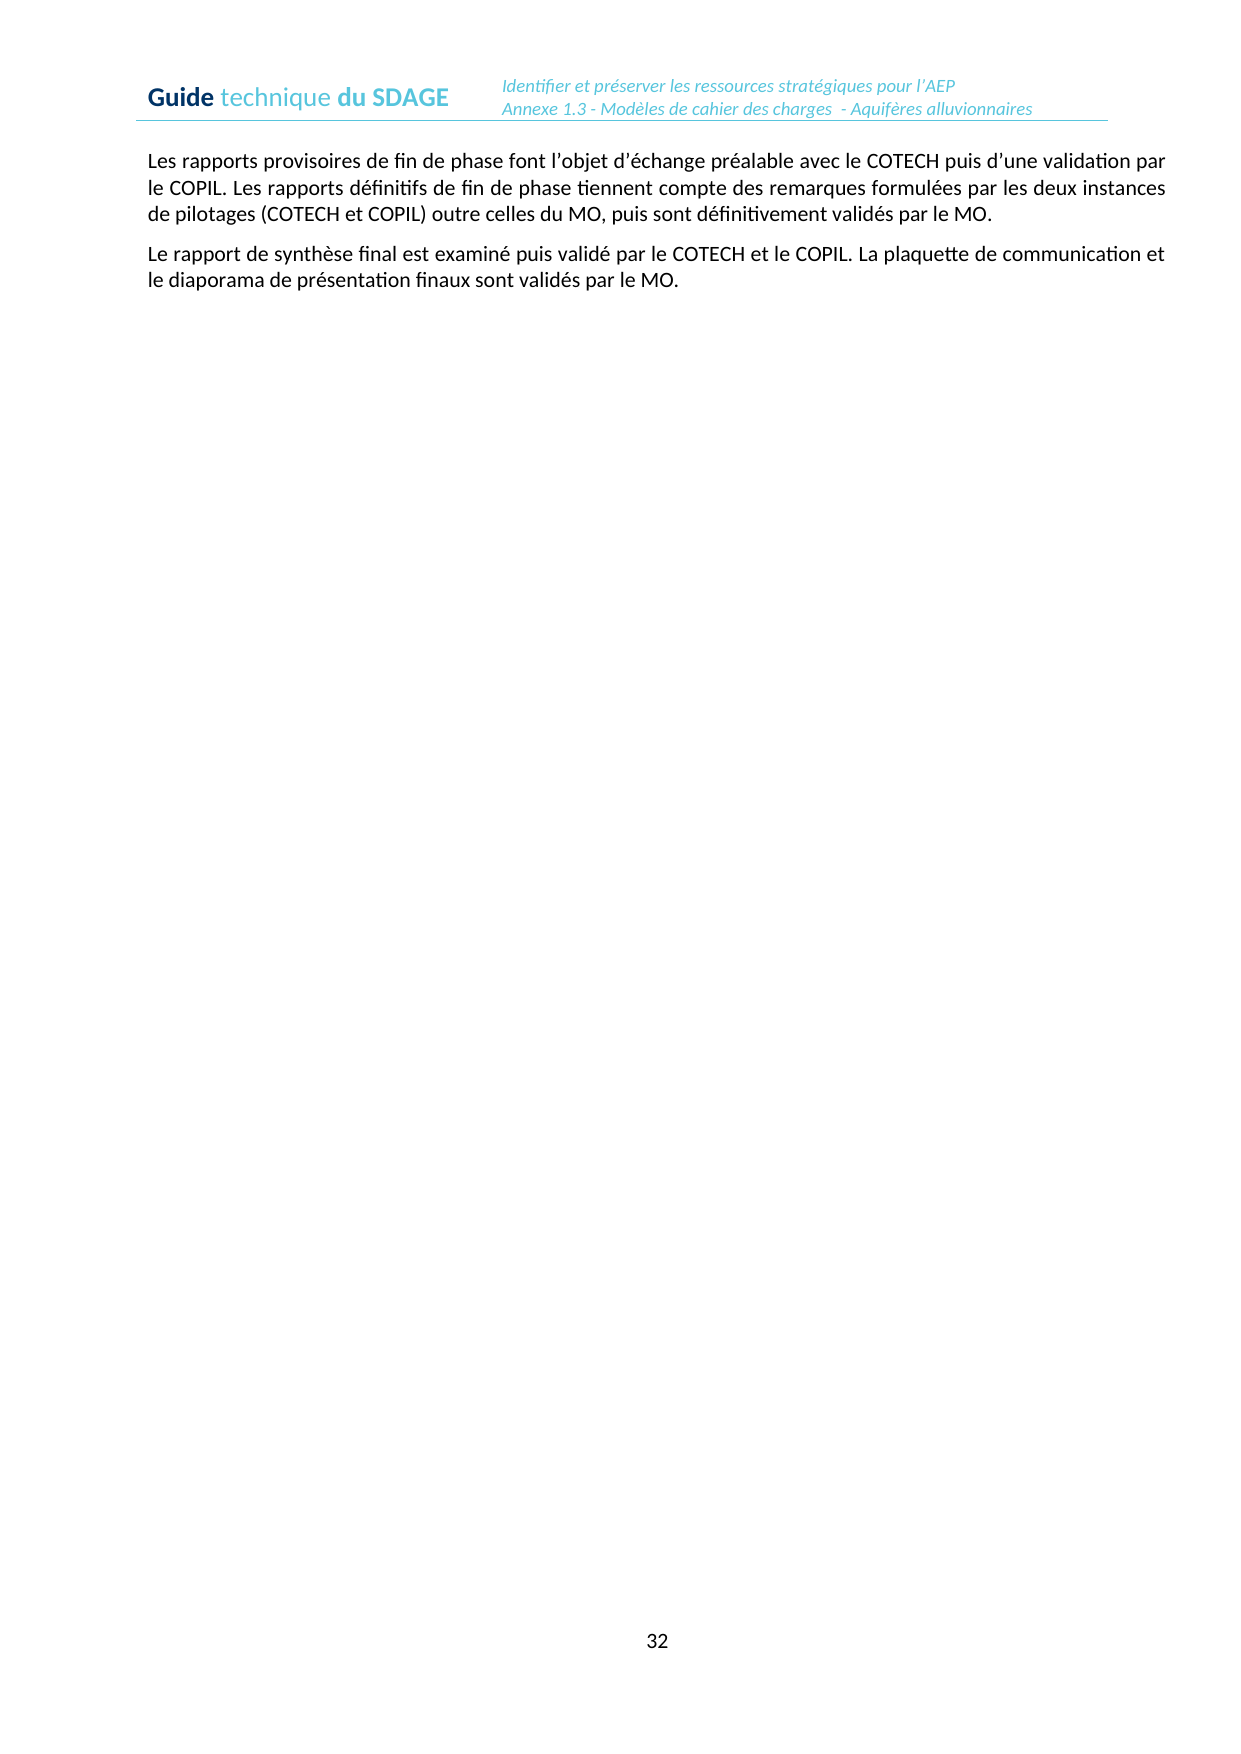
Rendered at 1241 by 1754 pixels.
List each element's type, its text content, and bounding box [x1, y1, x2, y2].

text Les rapports provisoires de fin de phase font l’objet d’échange préalable avec le COTECH puis d’une validation par le COPIL. Les rapports définitifs de fin de phase tiennent compte des remarques formulées par les deux instances de pilotages (COTECH et COPIL) outre celles du MO, puis sont définitivement validés par le MO. [148, 147, 1167, 227]
text Le rapport de synthèse final est examiné puis validé par le COTECH et le COPIL. La plaquette de communication et le diaporama de présentation finaux sont validés par le MO. [148, 240, 1167, 293]
